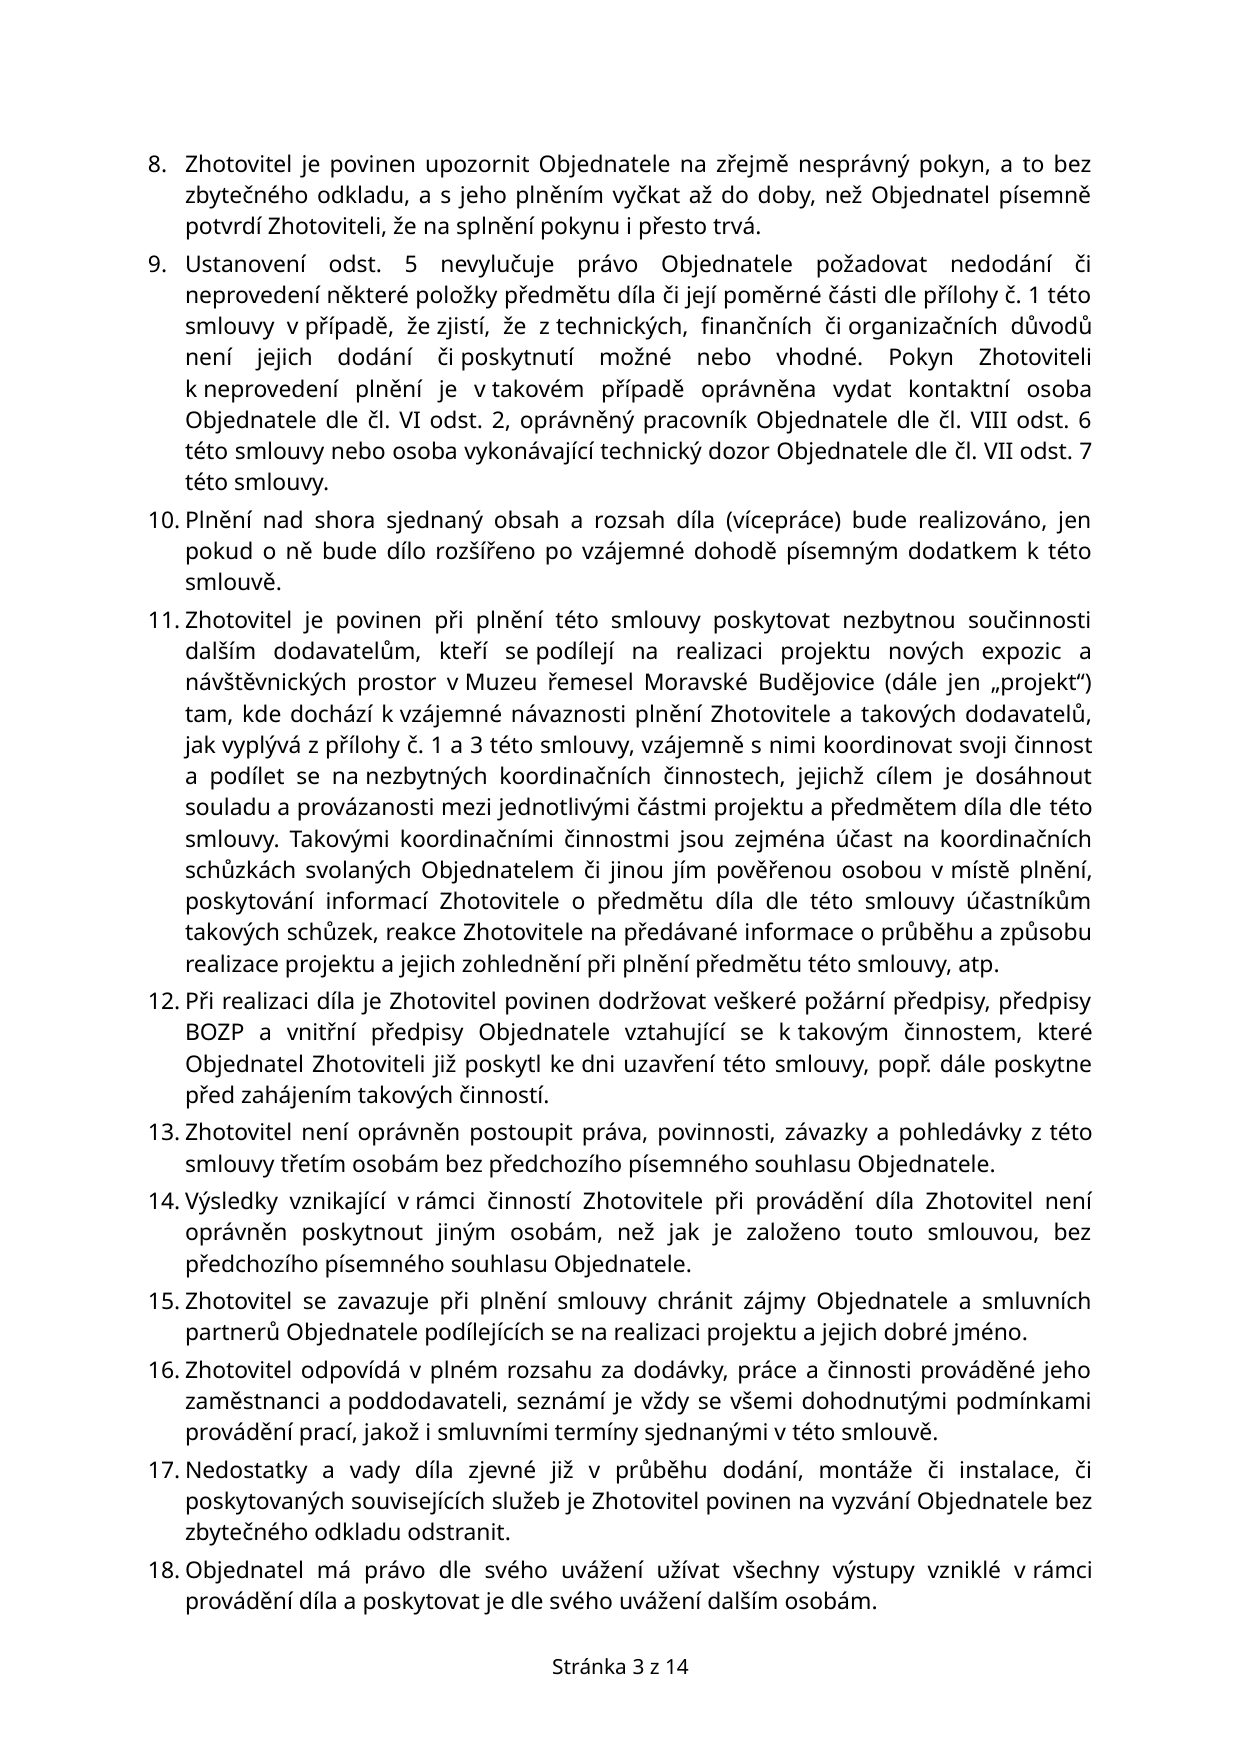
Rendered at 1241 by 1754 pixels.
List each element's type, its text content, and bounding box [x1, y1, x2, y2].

subtitle Plnění nad shora sjednaný obsah a rozsah díla (vícepráce) bude realizováno, jen pokud o ně bude dílo rozšířeno po vzájemné dohodě písemným dodatkem k této smlouvě. [148, 504, 1093, 598]
subtitle Výsledky vznikající v rámci činností Zhotovitele při provádění díla Zhotovitel není oprávněn poskytnout jiným osobám, než jak je založeno touto smlouvou, bez předchozího písemného souhlasu Objednatele. [148, 1185, 1093, 1279]
subtitle Při realizaci díla je Zhotovitel povinen dodržovat veškeré požární předpisy, předpisy BOZP a vnitřní předpisy Objednatele vztahující se k takovým činnostem, které Objednatel Zhotoviteli již poskytl ke dni uzavření této smlouvy, popř. dále poskytne před zahájením takových činností. [148, 985, 1093, 1110]
subtitle Nedostatky a vady díla zjevné již v průběhu dodání, montáže či instalace, či poskytovaných souvisejících služeb je Zhotovitel povinen na vyzvání Objednatele bez zbytečného odkladu odstranit. [148, 1454, 1093, 1548]
subtitle Zhotovitel je povinen upozornit Objednatele na zřejmě nesprávný pokyn, a to bez zbytečného odkladu, a s jeho plněním vyčkat až do doby, než Objednatel písemně potvrdí Zhotoviteli, že na splnění pokynu i přesto trvá. [148, 148, 1093, 241]
subtitle Zhotovitel je povinen při plnění této smlouvy poskytovat nezbytnou součinnosti dalším dodavatelům, kteří se podílejí na realizaci projektu nových expozic a návštěvnických prostor v Muzeu řemesel Moravské Budějovice (dále jen „projekt“) tam, kde dochází k vzájemné návaznosti plnění Zhotovitele a takových dodavatelů, jak vyplývá z přílohy č. 1 a 3 této smlouvy, vzájemně s nimi koordinovat svoji činnost a podílet se na nezbytných koordinačních činnostech, jejichž cílem je dosáhnout souladu a provázanosti mezi jednotlivými částmi projektu a předmětem díla dle této smlouvy. Takovými koordinačními činnostmi jsou zejména účast na koordinačních schůzkách svolaných Objednatelem či jinou jím pověřenou osobou v místě plnění, poskytování informací Zhotovitele o předmětu díla dle této smlouvy účastníkům takových schůzek, reakce Zhotovitele na předávané informace o průběhu a způsobu realizace projektu a jejich zohlednění při plnění předmětu této smlouvy, atp. [148, 604, 1093, 979]
subtitle Zhotovitel není oprávněn postoupit práva, povinnosti, závazky a pohledávky z této smlouvy třetím osobám bez předchozího písemného souhlasu Objednatele. [148, 1116, 1093, 1179]
subtitle Ustanovení odst. 5 nevylučuje právo Objednatele požadovat nedodání či neprovedení některé položky předmětu díla či její poměrné části dle přílohy č. 1 této smlouvy v případě, že zjistí, že z technických, finančních či organizačních důvodů není jejich dodání či poskytnutí možné nebo vhodné. Pokyn Zhotoviteli k neprovedení plnění je v takovém případě oprávněna vydat kontaktní osoba Objednatele dle čl. VI odst. 2, oprávněný pracovník Objednatele dle čl. VIII odst. 6 této smlouvy nebo osoba vykonávající technický dozor Objednatele dle čl. VII odst. 7 této smlouvy. [148, 248, 1093, 498]
subtitle Zhotovitel se zavazuje při plnění smlouvy chránit zájmy Objednatele a smluvních partnerů Objednatele podílejících se na realizaci projektu a jejich dobré jméno. [148, 1285, 1093, 1348]
subtitle Zhotovitel odpovídá v plném rozsahu za dodávky, práce a činnosti prováděné jeho zaměstnanci a poddodavateli, seznámí je vždy se všemi dohodnutými podmínkami provádění prací, jakož i smluvními termíny sjednanými v této smlouvě. [148, 1354, 1093, 1448]
subtitle Objednatel má právo dle svého uvážení užívat všechny výstupy vzniklé v rámci provádění díla a poskytovat je dle svého uvážení dalším osobám. [148, 1554, 1093, 1616]
